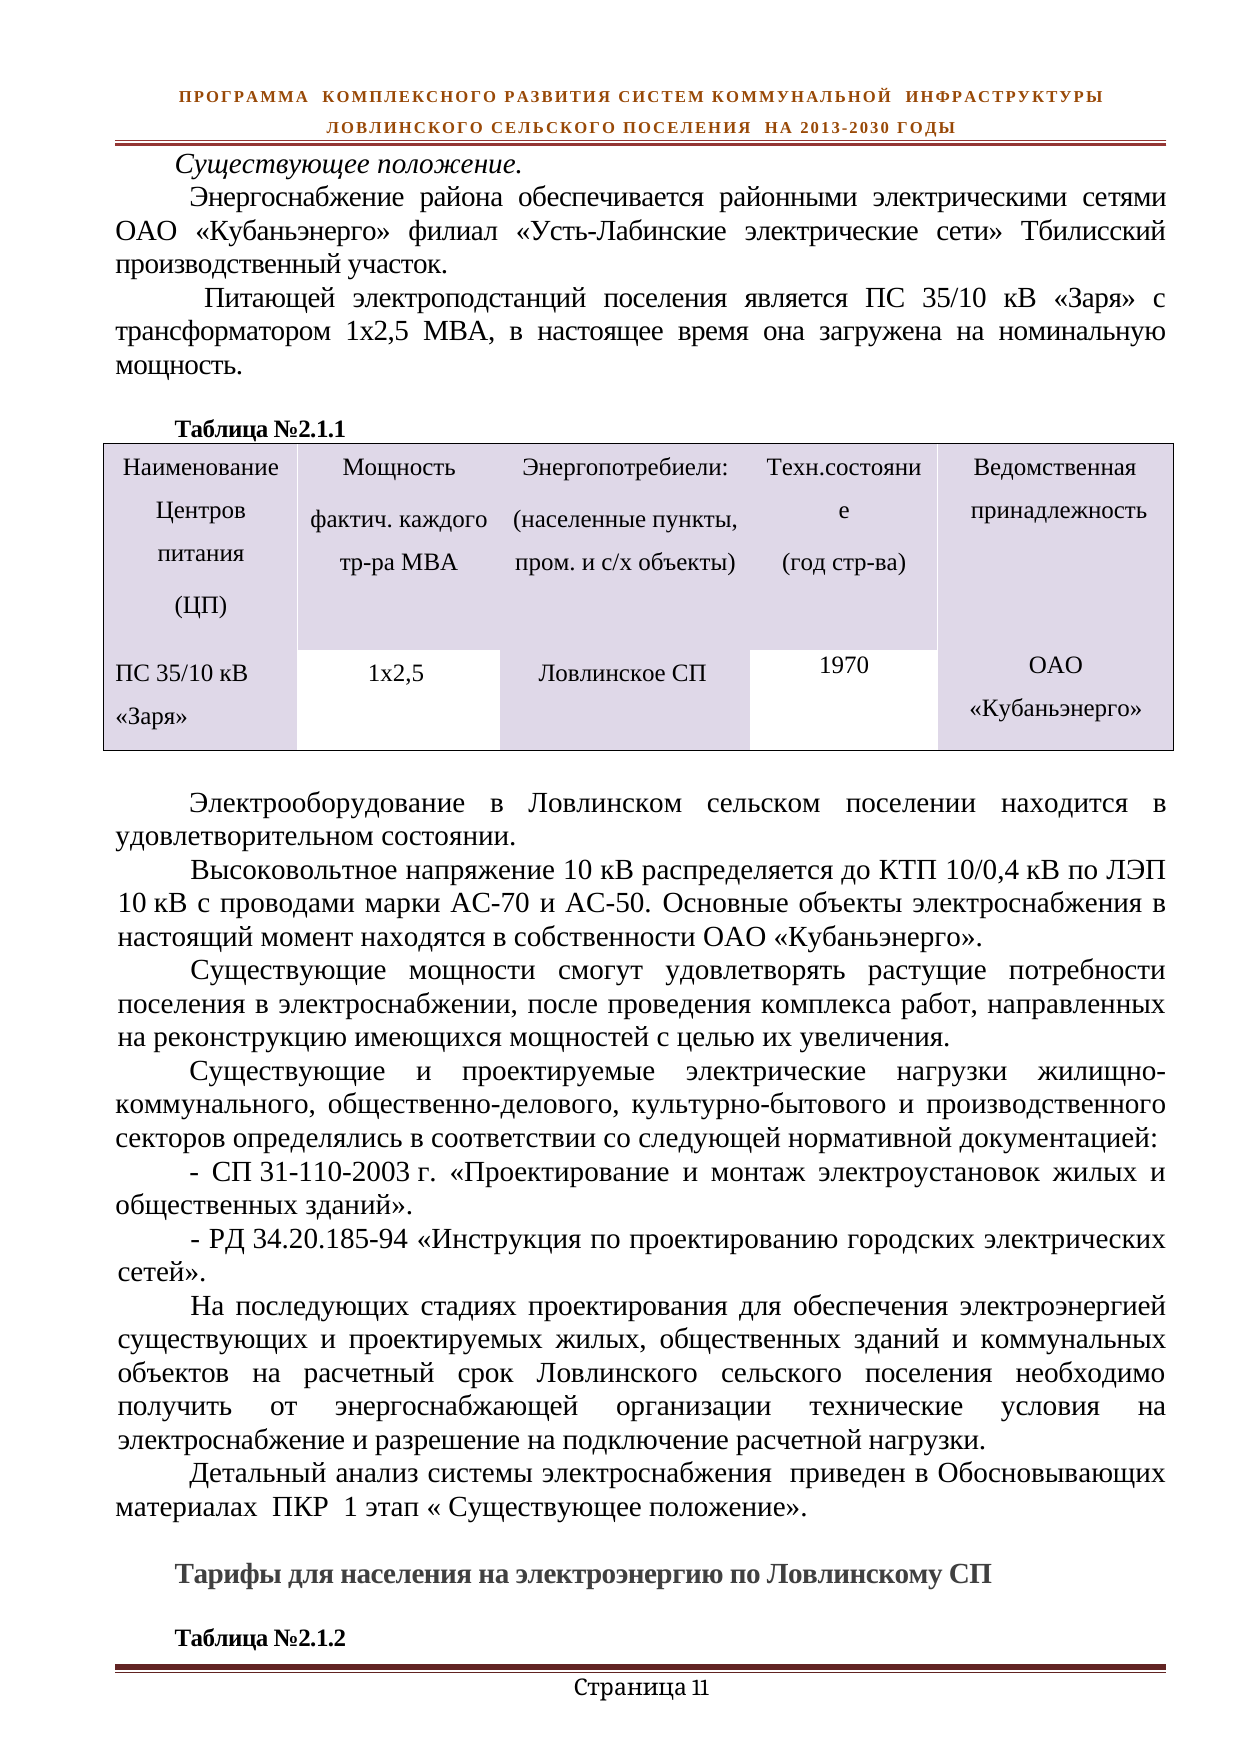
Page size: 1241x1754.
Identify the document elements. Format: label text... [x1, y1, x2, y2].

text - РД 34.20.185-94 «Инструкция по проектированию городских электрических сетей». [117, 1221, 1166, 1288]
table_cell ПС 35/10 кВ «Заря» [104, 650, 297, 750]
list Таблица №2.1.2 [115, 1623, 1166, 1652]
text Существующее положение. [115, 146, 1167, 179]
table_header Техн.состояние (год стр-ва) [750, 444, 937, 650]
table_cell ОАО «Кубаньэнерго» [938, 650, 1173, 750]
table_header Наименование Центров питания (ЦП) [104, 444, 297, 650]
table_header Энергопотребиели: (населенные пункты, пром. и с/х объекты) [500, 444, 750, 650]
list Таблица №2.1.1 [115, 414, 1166, 443]
text Питающей электроподстанций поселения является ПС 35/10 кВ «Заря» с трансформатором 1х2,5 МВА, в настоящее время она загружена на номинальную мощность. [115, 280, 1166, 381]
text Существующие мощности смогут удовлетворять растущие потребности поселения в электроснабжении, после проведения комплекса работ, направленных на реконструкцию имеющихся мощностей с целью их увеличения. [117, 952, 1166, 1053]
text Существующие и проектируемые электрические нагрузки жилищно-коммунального, общественно-делового, культурно-бытового и производственного секторов определялись в соответствии со следующей нормативной документацией: [115, 1053, 1167, 1154]
text - СП 31-110-. «Проектирование и монтаж электроустановок жилых и общественных зданий». [115, 1154, 1167, 1221]
table_cell 1970 [750, 650, 937, 750]
table_cell 1х2,5 [298, 650, 500, 750]
table_header Мощность фактич. каждого тр-ра МВА [298, 444, 500, 650]
text На последующих стадиях проектирования для обеспечения электроэнергией существующих и проектируемых жилых, общественных зданий и коммунальных объектов на расчетный срок Ловлинского сельского поселения необходимо получить от энергоснабжающей организации технические условия на электроснабжение и разрешение на подключение расчетной нагрузки. [117, 1288, 1166, 1456]
table_header Ведомственная принадлежность [938, 444, 1173, 650]
text Детальный анализ системы электроснабжения приведен в Обосновывающих материалах ПКР 1 этап « Существующее положение». [115, 1456, 1166, 1523]
table_cell Ловлинское СП [500, 650, 750, 750]
subtitle Тарифы для населения на электроэнергию по Ловлинскому СП [115, 1556, 1166, 1590]
text Высоковольтное напряжение 10 кВ распределяется до КТП 10/0,4 кВ по ЛЭП 10 кВ с проводами марки АС-70 и АС-50. Основные объекты электроснабжения в настоящий момент находятся в собственности ОАО «Кубаньэнерго». [117, 852, 1166, 952]
text Энергоснабжение района обеспечивается районными электрическими сетями ОАО «Кубаньэнерго» филиал «Усть-Лабинские электрические сети» Тбилисский производственный участок. [115, 179, 1166, 280]
text Электрооборудование в Ловлинском сельском поселении находится в удовлетворительном состоянии. [115, 785, 1166, 852]
